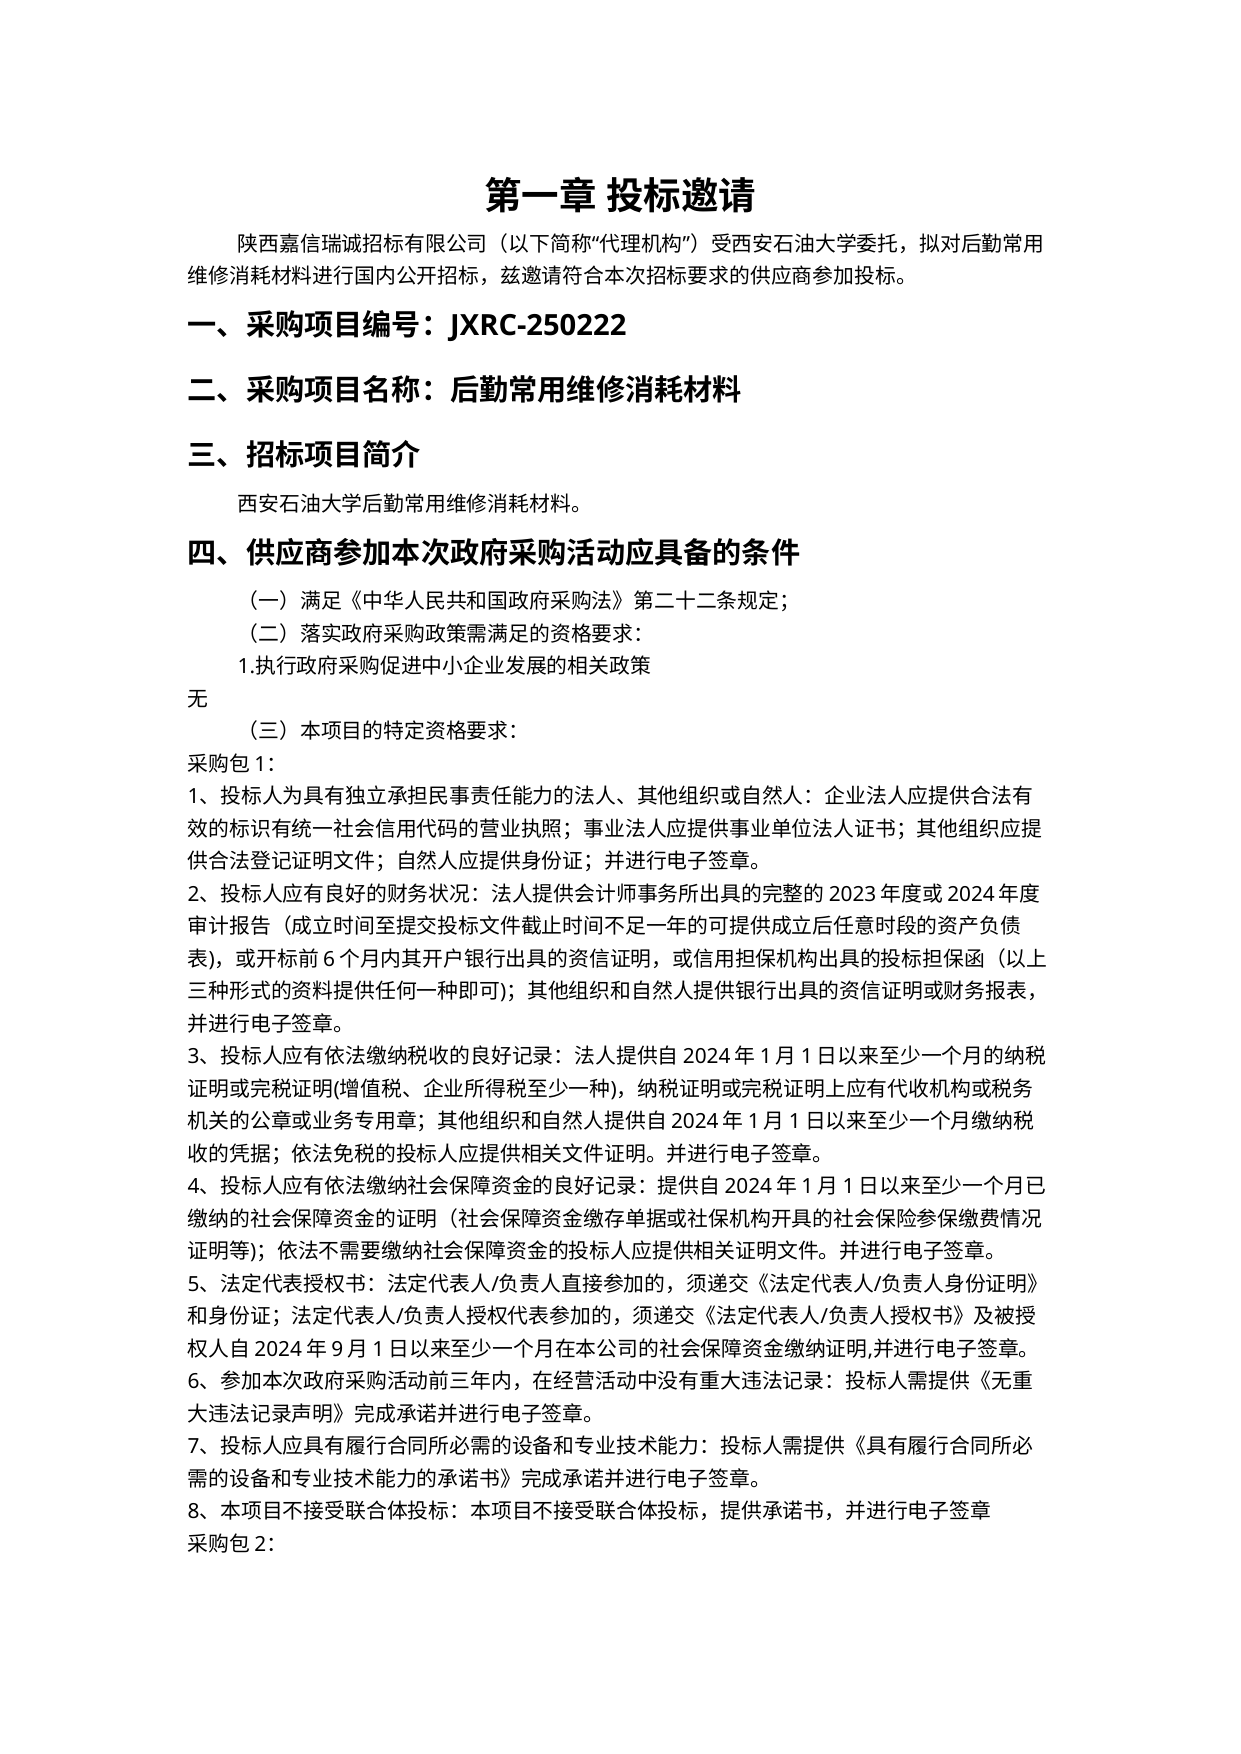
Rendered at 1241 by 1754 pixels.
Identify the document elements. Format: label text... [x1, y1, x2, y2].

text 陕西嘉信瑞诚招标有限公司（以下简称“代理机构”）受西安石油大学委托，拟对后勤常用维修消耗材料进行国内公开招标，兹邀请符合本次招标要求的供应商参加投标。 [187, 227, 1053, 292]
text 7、投标人应具有履行合同所必需的设备和专业技术能力：投标人需提供《具有履行合同所必需的设备和专业技术能力的承诺书》完成承诺并进行电子签章。 [187, 1429, 1053, 1494]
text 8、本项目不接受联合体投标：本项目不接受联合体投标，提供承诺书，并进行电子签章 [187, 1494, 1053, 1527]
text 第一章 投标邀请 [187, 162, 1053, 227]
text 三、招标项目简介 [187, 422, 1053, 487]
text 采购包2： [187, 1527, 1053, 1559]
text （一）满足《中华人民共和国政府采购法》第二十二条规定； [187, 584, 1053, 617]
text （二）落实政府采购政策需满足的资格要求： [187, 617, 1053, 649]
text 3、投标人应有依法缴纳税收的良好记录：法人提供自2024年1月1日以来至少一个月的纳税证明或完税证明(增值税、企业所得税至少一种)，纳税证明或完税证明上应有代收机构或税务机关的公章或业务专用章；其他组织和自然人提供自2024年1月1日以来至少一个月缴纳税收的凭据；依法免税的投标人应提供相关文件证明。并进行电子签章。 [187, 1039, 1053, 1169]
text 四、供应商参加本次政府采购活动应具备的条件 [187, 519, 1053, 584]
text 无 [187, 682, 1053, 714]
text 6、参加本次政府采购活动前三年内，在经营活动中没有重大违法记录：投标人需提供《无重大违法记录声明》完成承诺并进行电子签章。 [187, 1364, 1053, 1429]
text 1、投标人为具有独立承担民事责任能力的法人、其他组织或自然人：企业法人应提供合法有效的标识有统一社会信用代码的营业执照；事业法人应提供事业单位法人证书；其他组织应提供合法登记证明文件；自然人应提供身份证；并进行电子签章。 [187, 779, 1053, 877]
text 二、采购项目名称：后勤常用维修消耗材料 [187, 357, 1053, 422]
text 一、采购项目编号：JXRC-250222 [187, 292, 1053, 357]
text 5、法定代表授权书：法定代表人/负责人直接参加的，须递交《法定代表人/负责人身份证明》和身份证；法定代表人/负责人授权代表参加的，须递交《法定代表人/负责人授权书》及被授权人自2024年9月1日以来至少一个月在本公司的社会保障资金缴纳证明,并进行电子签章。 [187, 1267, 1053, 1364]
text 采购包1： [187, 747, 1053, 779]
text 2、投标人应有良好的财务状况：法人提供会计师事务所出具的完整的2023年度或2024年度审计报告（成立时间至提交投标文件截止时间不足一年的可提供成立后任意时段的资产负债表)，或开标前6个月内其开户银行出具的资信证明，或信用担保机构出具的投标担保函（以上三种形式的资料提供任何一种即可)；其他组织和自然人提供银行出具的资信证明或财务报表，并进行电子签章。 [187, 877, 1053, 1039]
text （三）本项目的特定资格要求： [187, 714, 1053, 747]
text 西安石油大学后勤常用维修消耗材料。 [187, 487, 1053, 519]
text 1.执行政府采购促进中小企业发展的相关政策 [187, 649, 1053, 682]
text 4、投标人应有依法缴纳社会保障资金的良好记录：提供自2024年1月1日以来至少一个月已缴纳的社会保障资金的证明（社会保障资金缴存单据或社保机构开具的社会保险参保缴费情况证明等)；依法不需要缴纳社会保障资金的投标人应提供相关证明文件。并进行电子签章。 [187, 1169, 1053, 1267]
